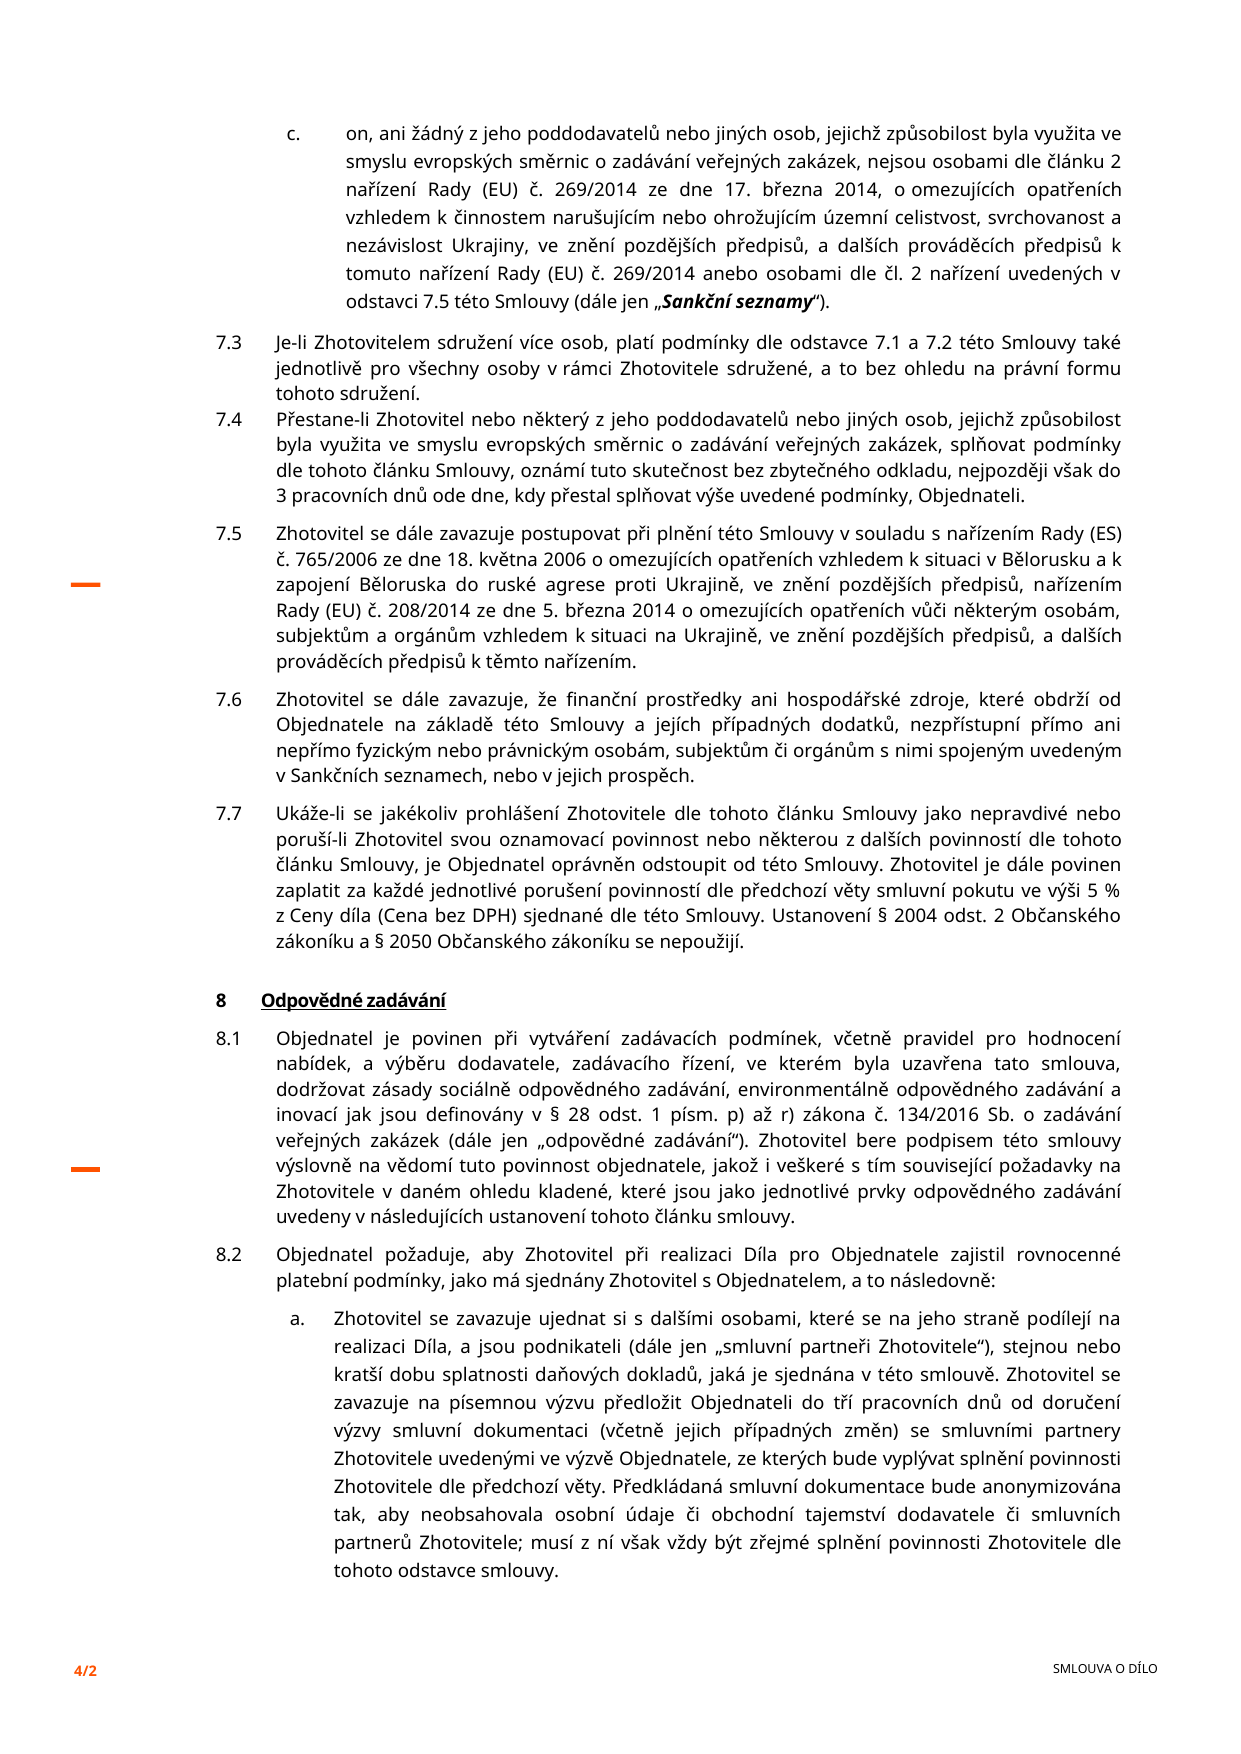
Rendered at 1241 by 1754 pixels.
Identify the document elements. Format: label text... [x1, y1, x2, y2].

subtitle Odpovědné zadávání [216, 987, 1122, 1013]
text a. Zhotovitel se zavazuje ujednat si s dalšími osobami, které se na jeho straně podílejí na realizaci Díla, a jsou podnikateli (dále jen „smluvní partneři Zhotovitele“), stejnou nebo kratší dobu splatnosti daňových dokladů, jaká je sjednána v této smlouvě. Zhotovitel se zavazuje na písemnou výzvu předložit Objednateli do tří pracovních dnů od doručení výzvy smluvní dokumentaci (včetně jejich případných změn) se smluvními partnery Zhotovitele uvedenými ve výzvě Objednatele, ze kterých bude vyplývat splnění povinnosti Zhotovitele dle předchozí věty. Předkládaná smluvní dokumentace bude anonymizována tak, aby neobsahovala osobní údaje či obchodní tajemství dodavatele či smluvních partnerů Zhotovitele; musí z ní však vždy být zřejmé splnění povinnosti Zhotovitele dle tohoto odstavce smlouvy. [289, 1305, 1122, 1583]
subtitle Zhotovitel se dále zavazuje postupovat při plnění této Smlouvy v souladu s nařízením Rady (ES) č. 765/2006 ze dne 18. května 2006 o omezujících opatřeních vzhledem k situaci v Bělorusku a k zapojení Běloruska do ruské agrese proti Ukrajině, ve znění pozdějších předpisů, nařízením Rady (EU) č. 208/2014 ze dne 5. března 2014 o omezujících opatřeních vůči některým osobám, subjektům a orgánům vzhledem k situaci na Ukrajině, ve znění pozdějších předpisů, a dalších prováděcích předpisů k těmto nařízením. [216, 520, 1122, 673]
subtitle Je-li Zhotovitelem sdružení více osob, platí podmínky dle odstavce 7.1 a 7.2 této Smlouvy také jednotlivě pro všechny osoby v rámci Zhotovitele sdružené, a to bez ohledu na právní formu tohoto sdružení. [216, 329, 1122, 406]
subtitle Přestane-li Zhotovitel nebo některý z jeho poddodavatelů nebo jiných osob, jejichž způsobilost byla využita ve smyslu evropských směrnic o zadávání veřejných zakázek, splňovat podmínky dle tohoto článku Smlouvy, oznámí tuto skutečnost bez zbytečného odkladu, nejpozději však do 3 pracovních dnů ode dne, kdy přestal splňovat výše uvedené podmínky, Objednateli. [216, 406, 1122, 508]
subtitle Objednatel je povinen při vytváření zadávacích podmínek, včetně pravidel pro hodnocení nabídek, a výběru dodavatele, zadávacího řízení, ve kterém byla uzavřena tato smlouva, dodržovat zásady sociálně odpovědného zadávání, environmentálně odpovědného zadávání a inovací jak jsou definovány v § 28 odst. 1 písm. p) až r) zákona č. 134/2016 Sb. o zadávání veřejných zakázek (dále jen „odpovědné zadávání“). Zhotovitel bere podpisem této smlouvy výslovně na vědomí tuto povinnost objednatele, jakož i veškeré s tím související požadavky na Zhotovitele v daném ohledu kladené, které jsou jako jednotlivé prvky odpovědného zadávání uvedeny v následujících ustanovení tohoto článku smlouvy. [216, 1025, 1122, 1229]
subtitle Zhotovitel se dále zavazuje, že finanční prostředky ani hospodářské zdroje, které obdrží od Objednatele na základě této Smlouvy a jejích případných dodatků, nezpřístupní přímo ani nepřímo fyzickým nebo právnickým osobám, subjektům či orgánům s nimi spojeným uvedeným v Sankčních seznamech, nebo v jejich prospěch. [216, 686, 1122, 788]
subtitle Ukáže-li se jakékoliv prohlášení Zhotovitele dle tohoto článku Smlouvy jako nepravdivé nebo poruší-li Zhotovitel svou oznamovací povinnost nebo některou z dalších povinností dle tohoto článku Smlouvy, je Objednatel oprávněn odstoupit od této Smlouvy. Zhotovitel je dále povinen zaplatit za každé jednotlivé porušení povinností dle předchozí věty smluvní pokutu ve výši 5 % z Ceny díla (Cena bez DPH) sjednané dle této Smlouvy. Ustanovení § 2004 odst. 2 Občanského zákoníku a § 2050 Občanského zákoníku se nepoužijí. [216, 801, 1122, 954]
subtitle Objednatel požaduje, aby Zhotovitel při realizaci Díla pro Objednatele zajistil rovnocenné platební podmínky, jako má sjednány Zhotovitel s Objednatelem, a to následovně: [216, 1242, 1122, 1293]
text on, ani žádný z jeho poddodavatelů nebo jiných osob, jejichž způsobilost byla využita ve smyslu evropských směrnic o zadávání veřejných zakázek, nejsou osobami dle článku 2 nařízení Rady (EU) č. 269/2014 ze dne 17. března 2014, o omezujících opatřeních vzhledem k činnostem narušujícím nebo ohrožujícím územní celistvost, svrchovanost a nezávislost Ukrajiny, ve znění pozdějších předpisů, a dalších prováděcích předpisů k tomuto nařízení Rady (EU) č. 269/2014 anebo osobami dle čl. 2 nařízení uvedených v odstavci 8.5 této Smlouvy (dále jen „Sankční seznamy“). [286, 121, 1122, 314]
